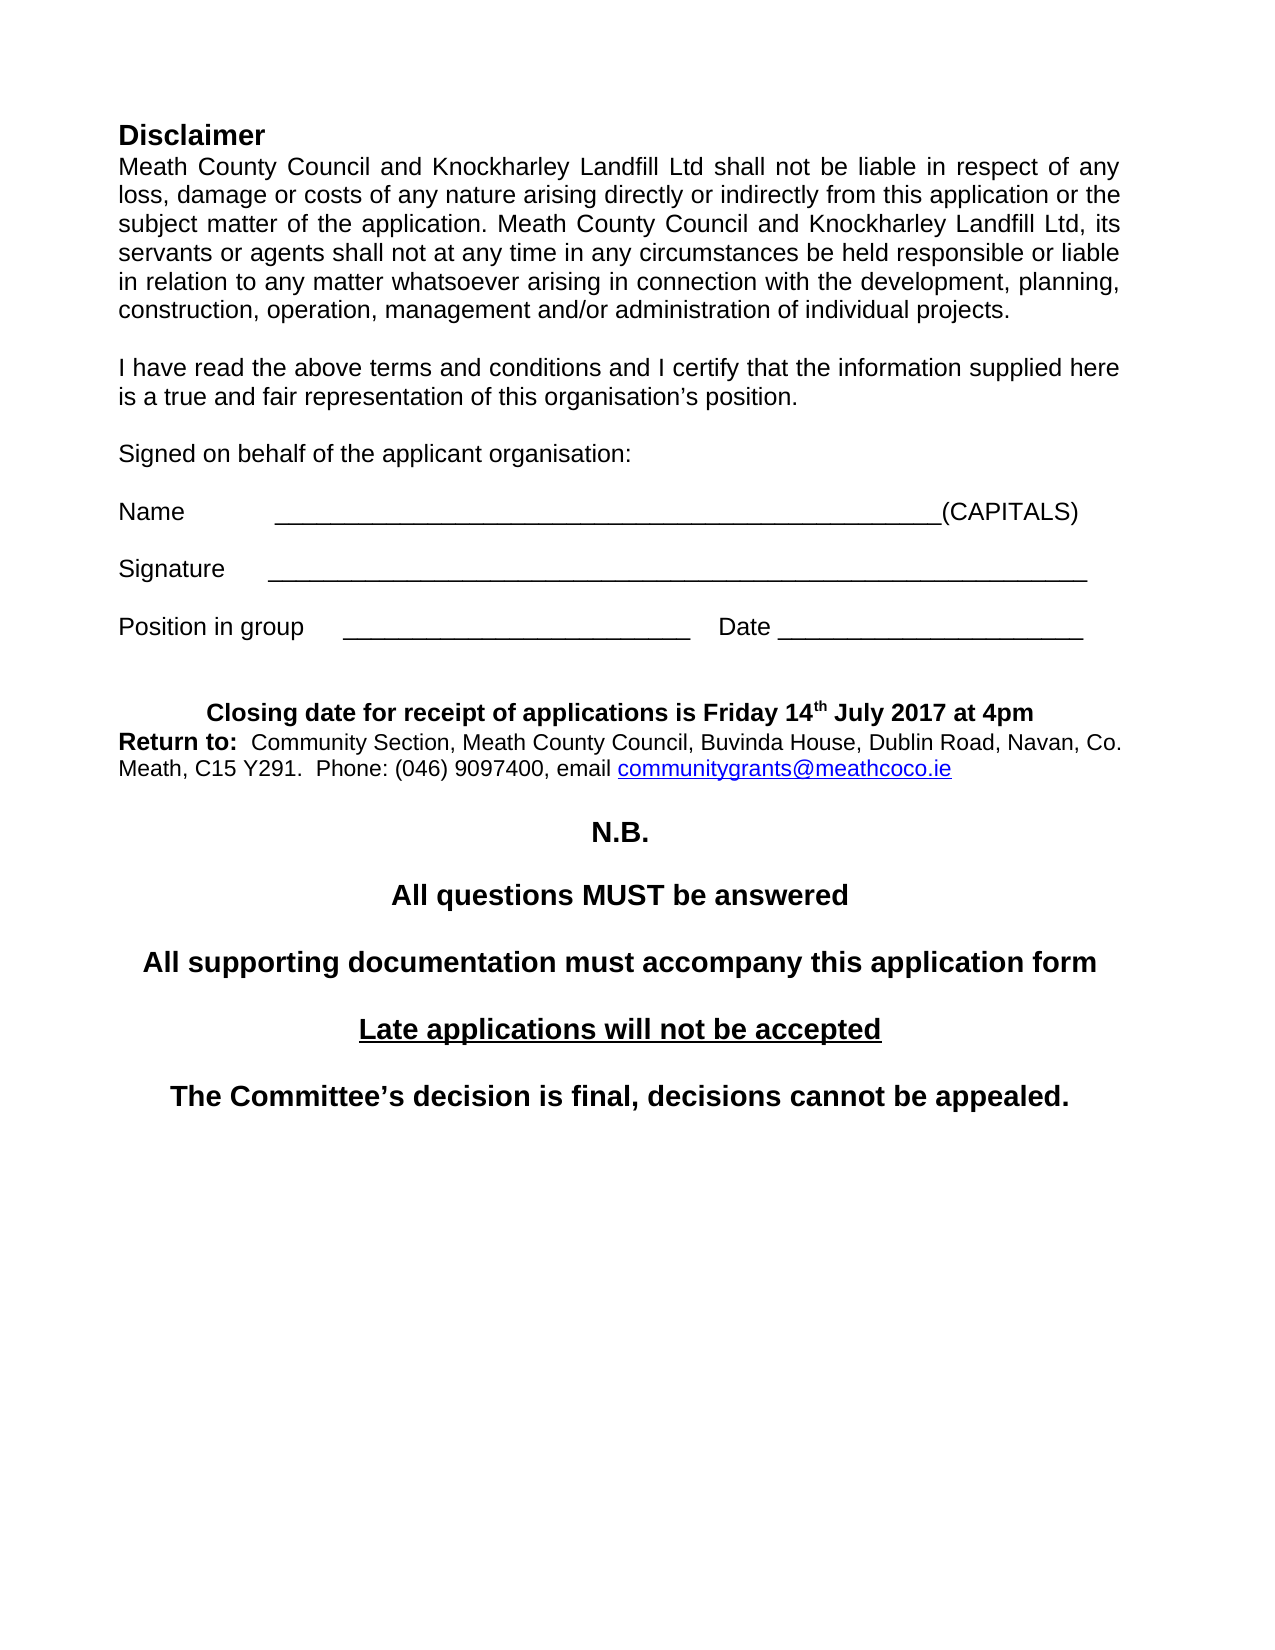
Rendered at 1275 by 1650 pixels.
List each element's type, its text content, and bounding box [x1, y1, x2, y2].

text Late applications will not be accepted [118, 1012, 1122, 1045]
text N.B. [118, 815, 1122, 849]
text Signature ___________________________________________________________ [118, 554, 1122, 583]
text All supporting documentation must accompany this application form [118, 945, 1122, 978]
text The Committee’s decision is final, decisions cannot be appealed. [118, 1079, 1122, 1112]
text Signed on behalf of the applicant organisation: [118, 439, 1122, 468]
text I have read the above terms and conditions and I certify that the information supplied here is a true and fair representation of this organisation’s position. [118, 353, 1122, 410]
text Meath County Council and Knockharley Landfill Ltd shall not be liable in respect of any loss, damage or costs of any nature arising directly or indirectly from this application or the subject matter of the application. Meath County Council and Knockharley Landfill Ltd, its servants or agents shall not at any time in any circumstances be held responsible or liable in relation to any matter whatsoever arising in connection with the development, planning, construction, operation, management and/or administration of individual projects. [118, 152, 1122, 324]
text Closing date for receipt of applications is Friday 14th July 2017 at 4pm [118, 698, 1122, 727]
text All questions MUST be answered [118, 878, 1122, 911]
subtitle Disclaimer [118, 118, 1122, 152]
text Return to: Community Section, Meath County Council, Buvinda House, Dublin Road, Navan, Co. Meath, C15 Y291. Phone: (046) 9097400, email communitygrants@meathcoco.ie [118, 727, 1122, 782]
text Name ________________________________________________(CAPITALS) [118, 497, 1122, 525]
text Position in group _________________________ Date ______________________ [118, 612, 1122, 669]
